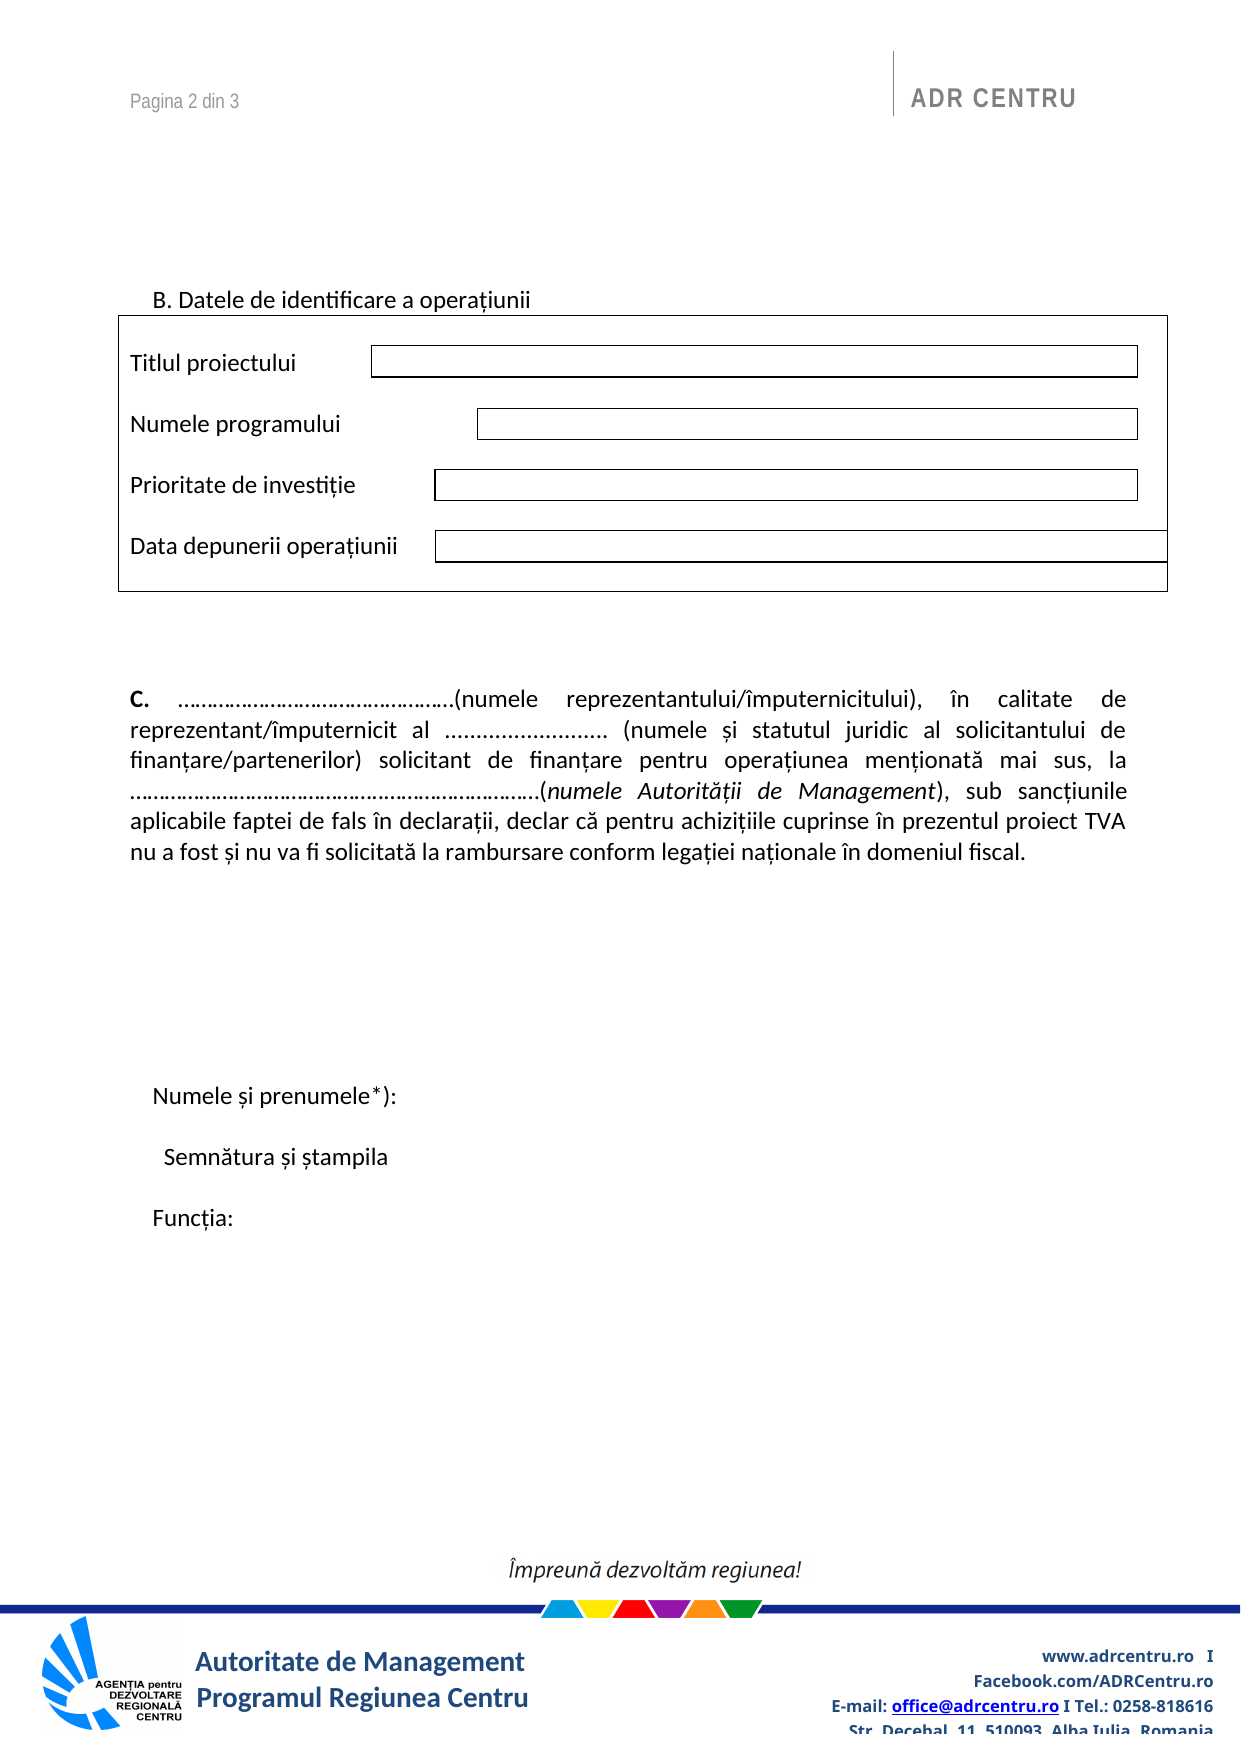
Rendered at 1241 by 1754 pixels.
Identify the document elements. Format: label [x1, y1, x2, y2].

picture [0, 1600, 550, 1730]
picture [495, 1556, 814, 1583]
picture [574, 1600, 1241, 1618]
